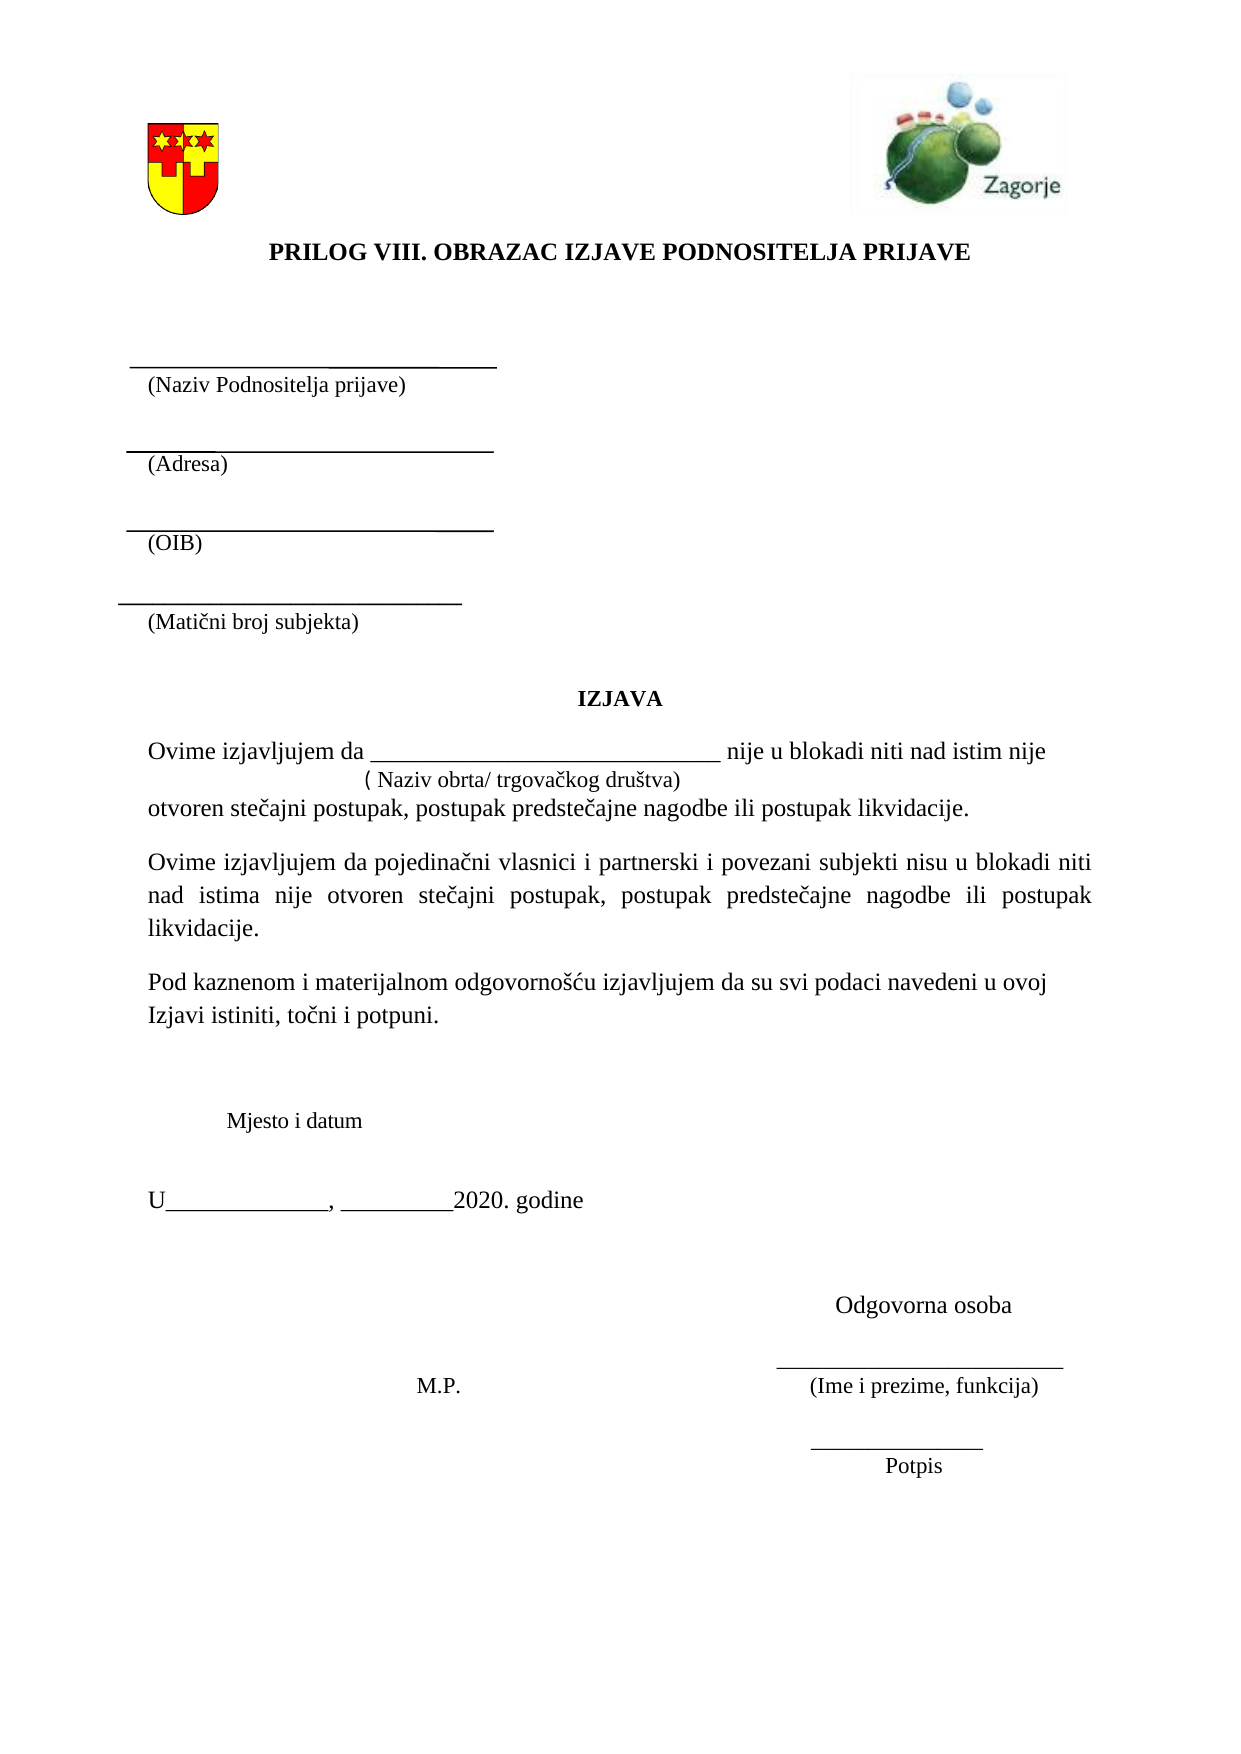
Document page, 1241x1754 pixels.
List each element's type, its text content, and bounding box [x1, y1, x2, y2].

text Ovime izjavljujem da pojedinačni vlasnici i partnerski i povezani subjekti nisu u blokadi niti nad istima nije otvoren stečajni postupak, postupak predstečajne nagodbe ili postupak likvidacije. [148, 847, 1093, 942]
text Potpis [148, 1452, 1093, 1479]
text M.P. (Ime i prezime, funkcija) [148, 1372, 1093, 1398]
text otvoren stečajni postupak, postupak predstečajne nagodbe ili postupak likvidacije. [148, 793, 1093, 822]
text (Adresa) [148, 450, 1093, 476]
text IZJAVA [148, 685, 1093, 712]
text ______________________________ [118, 581, 1093, 608]
text ( Naziv obrta/ trgovačkog društva) [148, 765, 1093, 793]
text _________________________ [148, 1345, 1093, 1372]
text (OIB) [148, 529, 1093, 555]
text (Naziv Podnositelja prijave) [148, 371, 1093, 397]
text Pod kaznenom i materijalnom odgovornošću izjavljujem da su svi podaci navedeni u ovoj Izjavi istiniti, točni i potpuni. [148, 967, 1093, 1028]
picture [849, 73, 1068, 215]
text (Matični broj subjekta) [148, 608, 1093, 634]
picture [147, 123, 219, 215]
text U_____________, _________2020. godine [148, 1185, 1093, 1214]
text Mjesto i datum [148, 1107, 1093, 1134]
text Odgovorna osoba [148, 1290, 1093, 1319]
text Ovime izjavljujem da ____________________________ nije u blokadi niti nad istim nije [148, 736, 1093, 765]
text _______________ [148, 1426, 1093, 1452]
